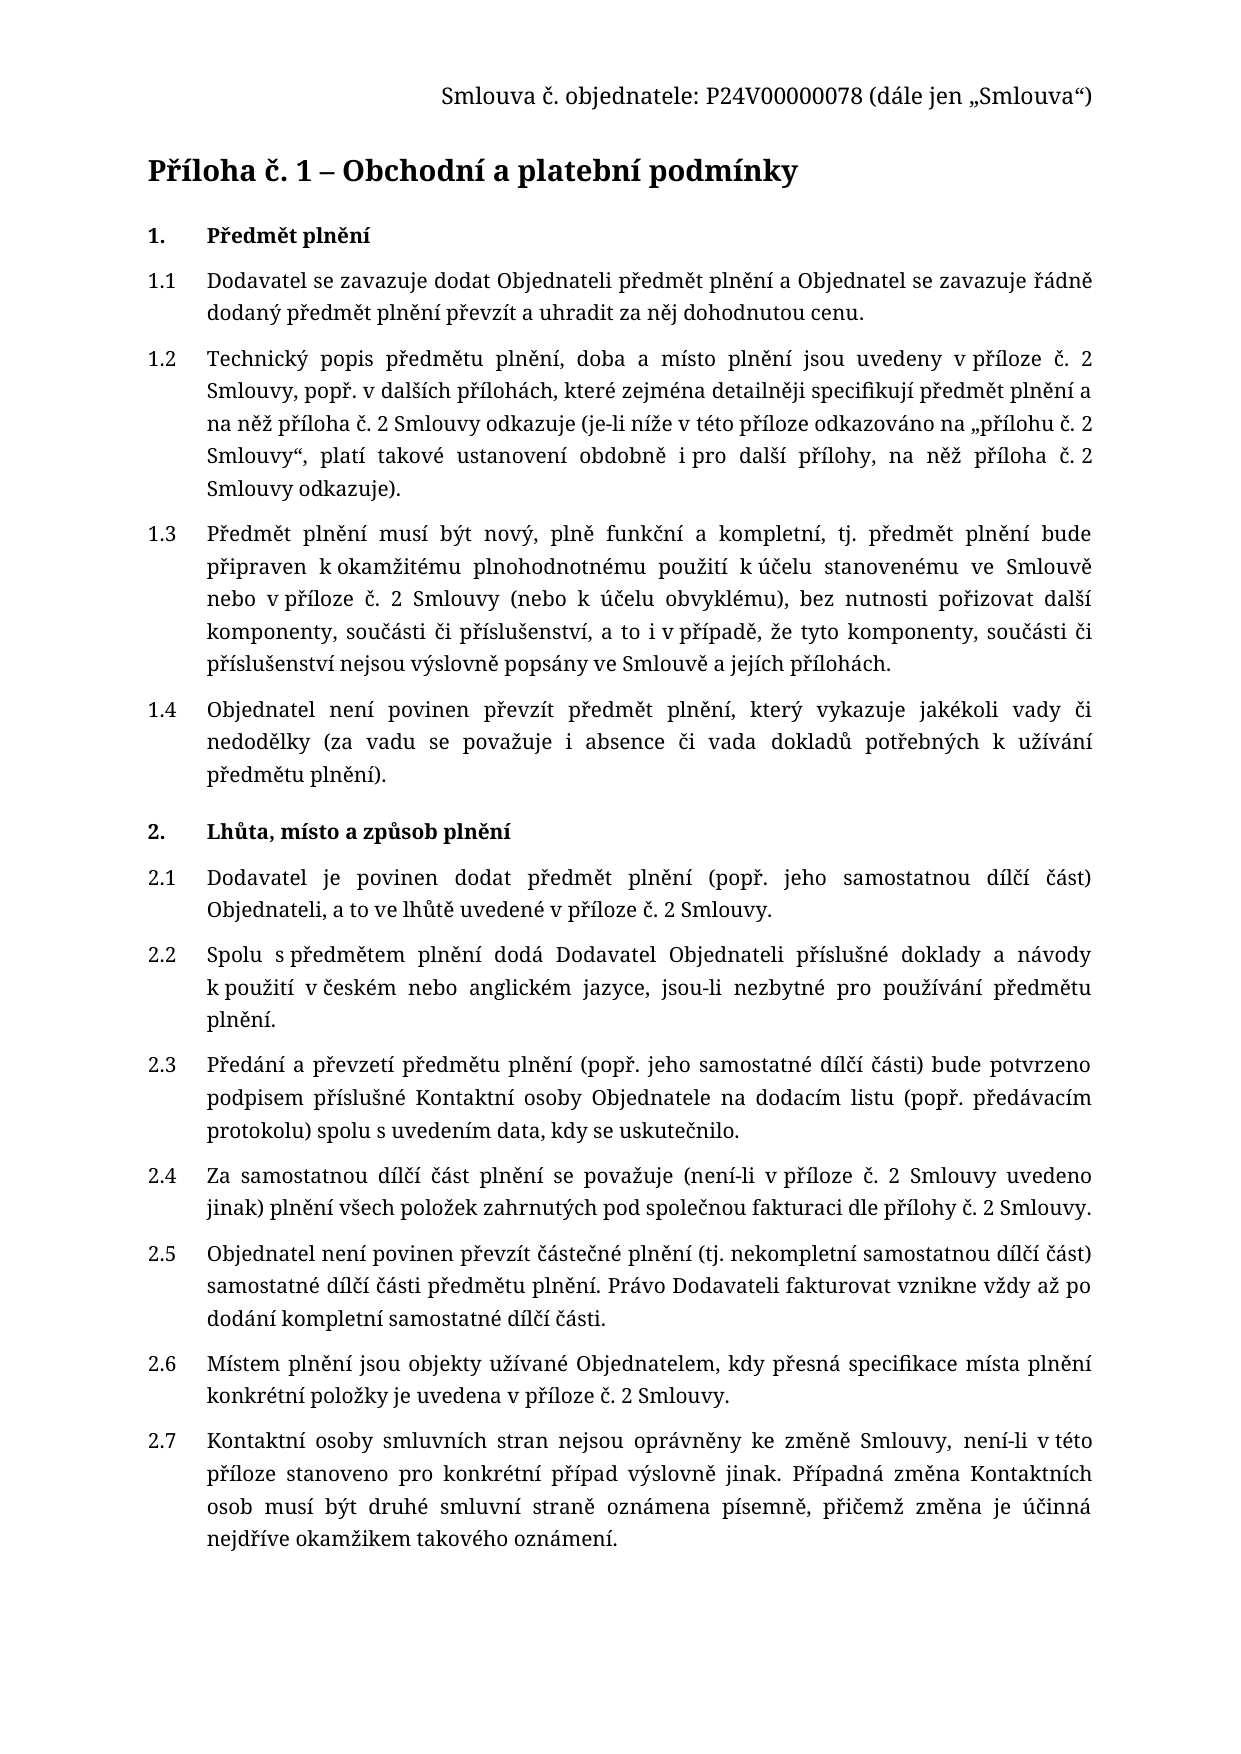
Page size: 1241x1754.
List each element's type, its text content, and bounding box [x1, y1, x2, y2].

list Dodavatel se zavazuje dodat Objednateli předmět plnění a Objednatel se zavazuje řádně dodaný předmět plnění převzít a uhradit za něj dohodnutou cenu. [148, 266, 1093, 327]
list Za samostatnou dílčí část plnění se považuje (není-li v příloze č. 2 Smlouvy uvedeno jinak) plnění všech položek zahrnutých pod společnou fakturaci dle přílohy č. 2 Smlouvy. [148, 1161, 1093, 1222]
list Předmět plnění musí být nový, plně funkční a kompletní, tj. předmět plnění bude připraven k okamžitému plnohodnotnému použití k účelu stanovenému ve Smlouvě nebo v příloze č. 2 Smlouvy (nebo k účelu obvyklému), bez nutnosti pořizovat další komponenty, součásti či příslušenství, a to i v případě, že tyto komponenty, součásti či příslušenství nejsou výslovně popsány ve Smlouvě a jejích přílohách. [148, 519, 1093, 678]
list Místem plnění jsou objekty užívané Objednatelem, kdy přesná specifikace místa plnění konkrétní položky je uvedena v příloze č. 2 Smlouvy. [148, 1349, 1093, 1410]
list Objednatel není povinen převzít předmět plnění, který vykazuje jakékoli vady či nedodělky (za vadu se považuje i absence či vada dokladů potřebných k užívání předmětu plnění). [148, 695, 1093, 788]
list Kontaktní osoby smluvních stran nejsou oprávněny ke změně Smlouvy, není-li v této příloze stanoveno pro konkrétní případ výslovně jinak. Případná změna Kontaktních osob musí být druhé smluvní straně oznámena písemně, přičemž změna je účinná nejdříve okamžikem takového oznámení. [148, 1427, 1093, 1553]
list Lhůta, místo a způsob plnění [148, 817, 1093, 846]
list Objednatel není povinen převzít částečné plnění (tj. nekompletní samostatnou dílčí část) samostatné dílčí části předmětu plnění. Právo Dodavateli fakturovat vznikne vždy až po dodání kompletní samostatné dílčí části. [148, 1239, 1093, 1332]
list Předání a převzetí předmětu plnění (popř. jeho samostatné dílčí části) bude potvrzeno podpisem příslušné Kontaktní osoby Objednatele na dodacím listu (popř. předávacím protokolu) spolu s uvedením data, kdy se uskutečnilo. [148, 1051, 1093, 1144]
list Dodavatel je povinen dodat předmět plnění (popř. jeho samostatnou dílčí část) Objednateli, a to ve lhůtě uvedené v příloze č. 2 Smlouvy. [148, 863, 1093, 924]
list Spolu s předmětem plnění dodá Dodavatel Objednateli příslušné doklady a návody k použití v českém nebo anglickém jazyce, jsou-li nezbytné pro používání předmětu plnění. [148, 940, 1093, 1034]
list Předmět plnění [148, 221, 1093, 249]
text Příloha č. 1 – Obchodní a platební podmínky [148, 150, 1093, 190]
list Technický popis předmětu plnění, doba a místo plnění jsou uvedeny v příloze č. 2 Smlouvy, popř. v dalších přílohách, které zejména detailněji specifikují předmět plnění a na něž příloha č. 2 Smlouvy odkazuje (je-li níže v této příloze odkazováno na „přílohu č. 2 Smlouvy“, platí takové ustanovení obdobně i pro další přílohy, na něž příloha č. 2 Smlouvy odkazuje). [148, 344, 1093, 502]
